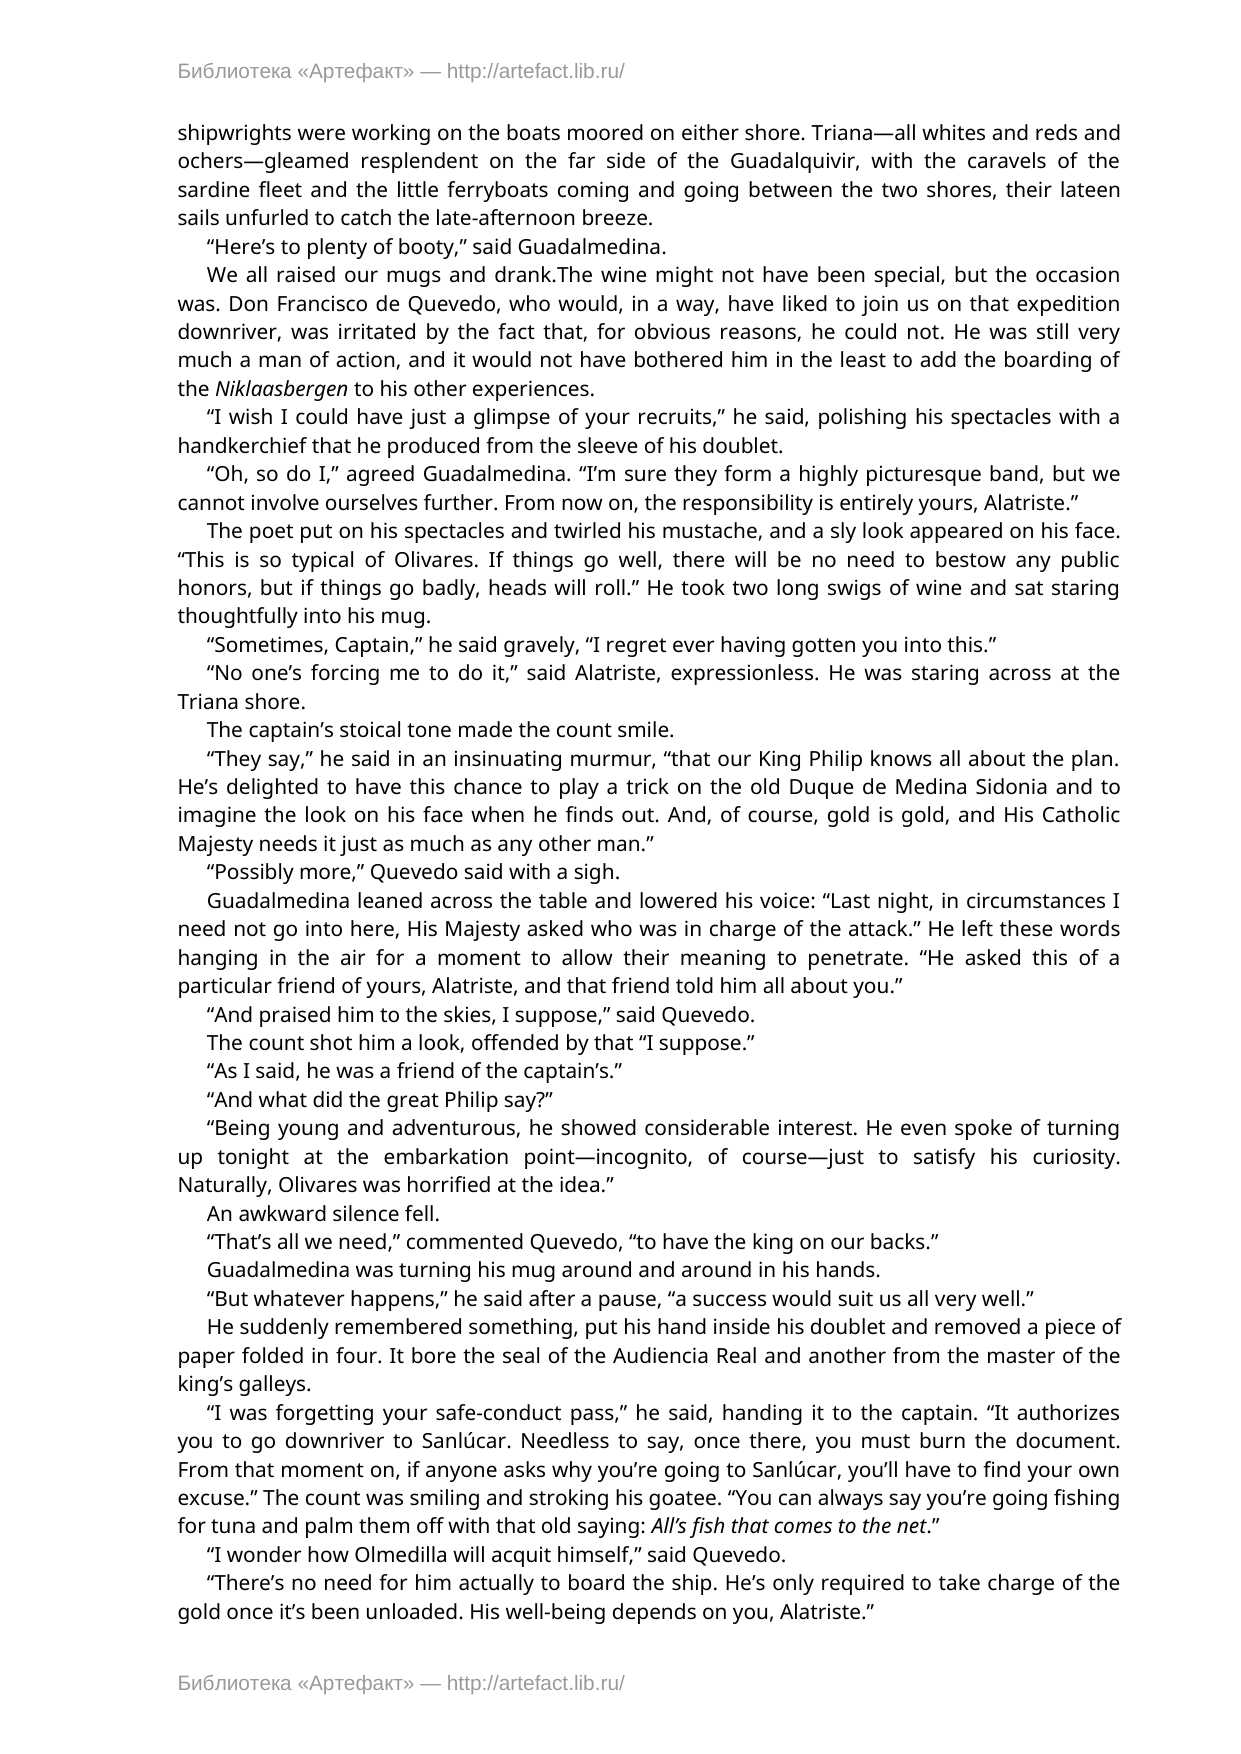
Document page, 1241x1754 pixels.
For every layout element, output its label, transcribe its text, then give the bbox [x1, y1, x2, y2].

text “Sometimes, Captain,” he said gravely, “I regret ever having gotten you into this.” [177, 630, 1122, 658]
text “Being young and adventurous, he showed considerable interest. He even spoke of turning up tonight at the embarkation point—incognito, of course—just to satisfy his curiosity. Naturally, Olivares was horrified at the idea.” [177, 1113, 1122, 1199]
text We all raised our mugs and drank.The wine might not have been special, but the occasion was. Don Francisco de Quevedo, who would, in a way, have liked to join us on that expedition downriver, was irritated by the fact that, for obvious reasons, he could not. He was still very much a man of action, and it would not have bothered him in the least to add the boarding of the Niklaasbergen to his other experiences. [177, 260, 1122, 402]
text “There’s no need for him actually to board the ship. He’s only required to take charge of the gold once it’s been unloaded. His well-being depends on you, Alatriste.” [177, 1568, 1122, 1625]
text “Here’s to plenty of booty,” said Guadalmedina. [177, 232, 1122, 260]
text He suddenly remembered something, put his hand inside his doublet and removed a piece of paper folded in four. It bore the seal of the Audiencia Real and another from the master of the king’s galleys. [177, 1312, 1122, 1398]
text “As I said, he was a friend of the captain’s.” [177, 1057, 1122, 1085]
text “But whatever happens,” he said after a pause, “a success would suit us all very well.” [177, 1284, 1122, 1312]
text “And praised him to the skies, I suppose,” said Quevedo. [177, 1000, 1122, 1028]
text “No one’s forcing me to do it,” said Alatriste, expressionless. He was staring across at the Triana shore. [177, 658, 1122, 715]
text The captain’s stoical tone made the count smile. [177, 715, 1122, 744]
text “I was forgetting your safe-conduct pass,” he said, handing it to the captain. “It authorizes you to go downriver to Sanlúcar. Needless to say, once there, you must burn the document. From that moment on, if anyone asks why you’re going to Sanlúcar, you’ll have to find your own excuse.” The count was smiling and stroking his goatee. “You can always say you’re going fishing for tuna and palm them off with that old saying: All’s fish that comes to the net.” [177, 1398, 1122, 1540]
text The poet put on his spectacles and twirled his mustache, and a sly look appeared on his face. “This is so typical of Olivares. If things go well, there will be no need to bestow any public honors, but if things go badly, heads will roll.” He took two long swigs of wine and sat staring thoughtfully into his mug. [177, 516, 1122, 630]
text Guadalmedina was turning his mug around and around in his hands. [177, 1256, 1122, 1284]
text “Possibly more,” Quevedo said with a sigh. [177, 857, 1122, 886]
text Guadalmedina leaned across the table and lowered his voice: “Last night, in circumstances I need not go into here, His Majesty asked who was in charge of the attack.” He left these words hanging in the air for a moment to allow their meaning to penetrate. “He asked this of a particular friend of yours, Alatriste, and that friend told him all about you.” [177, 886, 1122, 1000]
text An awkward silence fell. [177, 1199, 1122, 1227]
text “I wish I could have just a glimpse of your recruits,” he said, polishing his spectacles with a handkerchief that he produced from the sleeve of his doublet. [177, 402, 1122, 459]
text The count shot him a look, offended by that “I suppose.” [177, 1028, 1122, 1057]
text “Oh, so do I,” agreed Guadalmedina. “I’m sure they form a highly picturesque band, but we cannot involve ourselves further. From now on, the responsibility is entirely yours, Alatriste.” [177, 459, 1122, 516]
text “And what did the great Philip say?” [177, 1085, 1122, 1113]
text “They say,” he said in an insinuating murmur, “that our King Philip knows all about the plan. He’s delighted to have this chance to play a trick on the old Duque de Medina Sidonia and to imagine the look on his face when he finds out. And, of course, gold is gold, and His Catholic Majesty needs it just as much as any other man.” [177, 744, 1122, 857]
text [177, 118, 1122, 232]
text “I wonder how Olmedilla will acquit himself,” said Quevedo. [177, 1540, 1122, 1568]
text “That’s all we need,” commented Quevedo, “to have the king on our backs.” [177, 1227, 1122, 1256]
